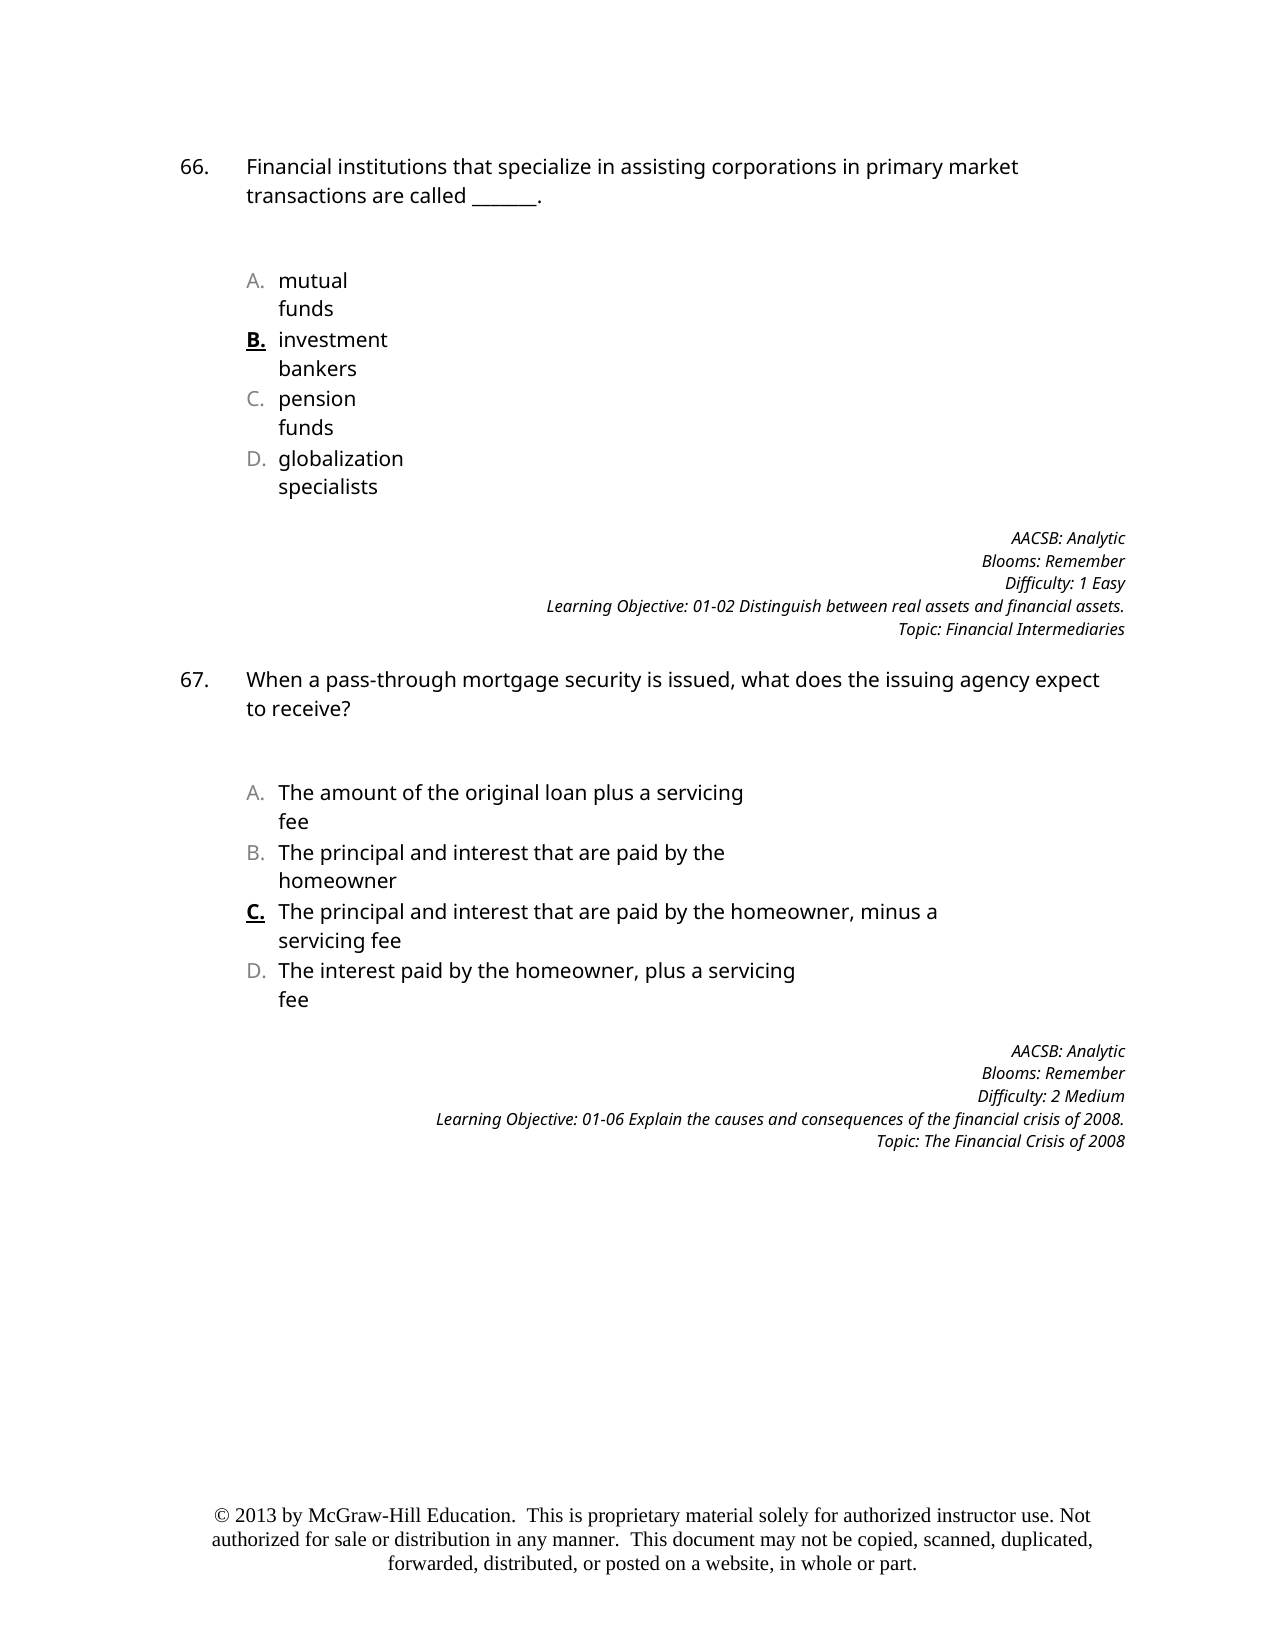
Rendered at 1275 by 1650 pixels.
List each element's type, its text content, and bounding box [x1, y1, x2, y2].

table_header Financial institutions that specialize in assisting corporations in primary market transactions are called _______. [246, 153, 1125, 501]
table_header AACSB: Analytic Blooms: Remember Difficulty: 2 Medium Learning Objective: 01-06 Explain the causes and consequences of the financial crisis of 2008. Topic: The Financial Crisis of 2008 [180, 1039, 1125, 1175]
table_header 67. [180, 665, 246, 1014]
table_header 66. [180, 153, 246, 501]
table_header AACSB: Analytic Blooms: Remember Difficulty: 1 Easy Learning Objective: 01-02 Distinguish between real assets and financial assets. Topic: Financial Intermediaries [180, 526, 1125, 663]
table_header When a pass-through mortgage security is issued, what does the issuing agency expect to receive? [246, 665, 1125, 1014]
